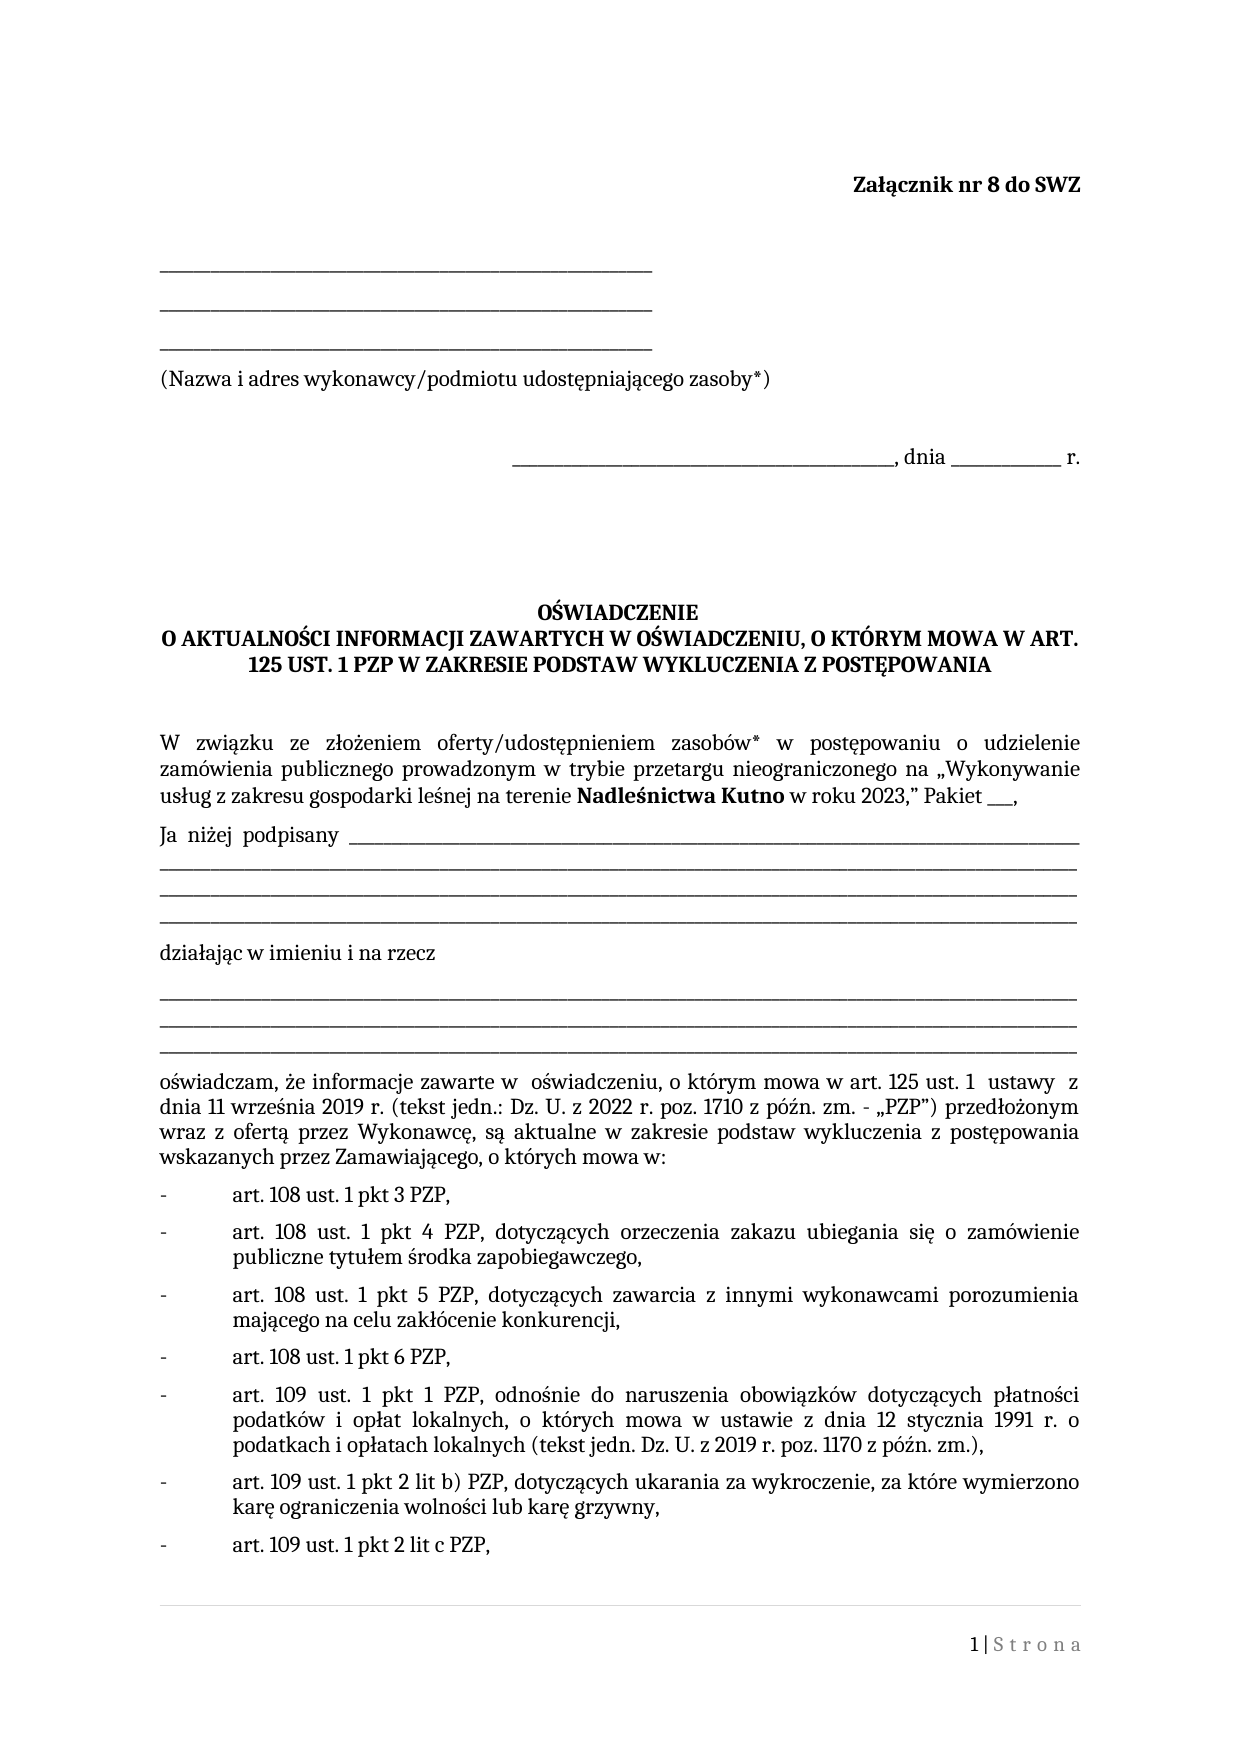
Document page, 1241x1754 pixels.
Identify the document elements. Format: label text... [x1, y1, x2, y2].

text (Nazwa i adres wykonawcy/podmiotu udostępniającego zasoby*) [159, 366, 1081, 393]
text Ja niżej podpisany ______________________________________________________________________________________ ____________________________________________________________________________________________________________________________________________________________________________________________________________________________________________________________________________________________________________________________________ [159, 821, 1081, 927]
text - art. 108 ust. 1 pkt 6 PZP, [159, 1345, 1081, 1370]
text W związku ze złożeniem oferty/udostępnieniem zasobów* w postępowaniu o udzielenie zamówienia publicznego prowadzonym w trybie przetargu nieograniczonego na „Wykonywanie usług z zakresu gospodarki leśnej na terenie Nadleśnictwa Kutno w roku 2023,” Pakiet ___, [159, 730, 1081, 809]
text oświadczam, że informacje zawarte w oświadczeniu, o którym mowa w art. 125 ust. 1 ustawy z dnia 11 września 2019 r. (tekst jedn.: Dz. U. z 2022 r. poz. 1710 z późn. zm. - „PZP”) przedłożonym wraz z ofertą przez Wykonawcę, są aktualne w zakresie podstaw wykluczenia z postępowania wskazanych przez Zamawiającego, o których mowa w: [159, 1070, 1081, 1170]
text - art. 108 ust. 1 pkt 4 PZP, dotyczących orzeczenia zakazu ubiegania się o zamówienie publiczne tytułem środka zapobiegawczego, [159, 1220, 1081, 1270]
text - art. 108 ust. 1 pkt 5 PZP, dotyczących zawarcia z innymi wykonawcami porozumienia mającego na celu zakłócenie konkurencji, [159, 1282, 1081, 1332]
text ____________________________________________________________________________________________________________________________________________________________________________________________________________________________________________________________________________________________________________________________________ [159, 978, 1081, 1057]
text __________________________________________________________ [159, 327, 1081, 354]
text OŚWIADCZENIE O AKTUALNOŚCI INFORMACJI ZAWARTYCH W OŚWIADCZENIU, O KTÓRYM MOWA W ART. 125 UST. 1 PZP W ZAKRESIE PODSTAW WYKLUCZENIA Z POSTĘPOWANIA [159, 599, 1081, 678]
text Załącznik nr 8 do SWZ [159, 172, 1081, 198]
text __________________________________________________________ [159, 250, 1081, 276]
text - art. 109 ust. 1 pkt 2 lit b) PZP, dotyczących ukarania za wykroczenie, za które wymierzono karę ograniczenia wolności lub karę grzywny, [159, 1470, 1081, 1520]
text _____________________________________________, dnia _____________ r. [159, 444, 1081, 470]
text - art. 108 ust. 1 pkt 3 PZP, [159, 1182, 1081, 1207]
text - art. 109 ust. 1 pkt 2 lit c PZP, [159, 1532, 1081, 1557]
text działając w imieniu i na rzecz [159, 939, 1081, 966]
text __________________________________________________________ [159, 288, 1081, 315]
text - art. 109 ust. 1 pkt 1 PZP, odnośnie do naruszenia obowiązków dotyczących płatności podatków i opłat lokalnych, o których mowa w ustawie z dnia 12 stycznia 1991 r. o podatkach i opłatach lokalnych (tekst jedn. Dz. U. z 2019 r. poz. 1170 z późn. zm.), [159, 1382, 1081, 1457]
